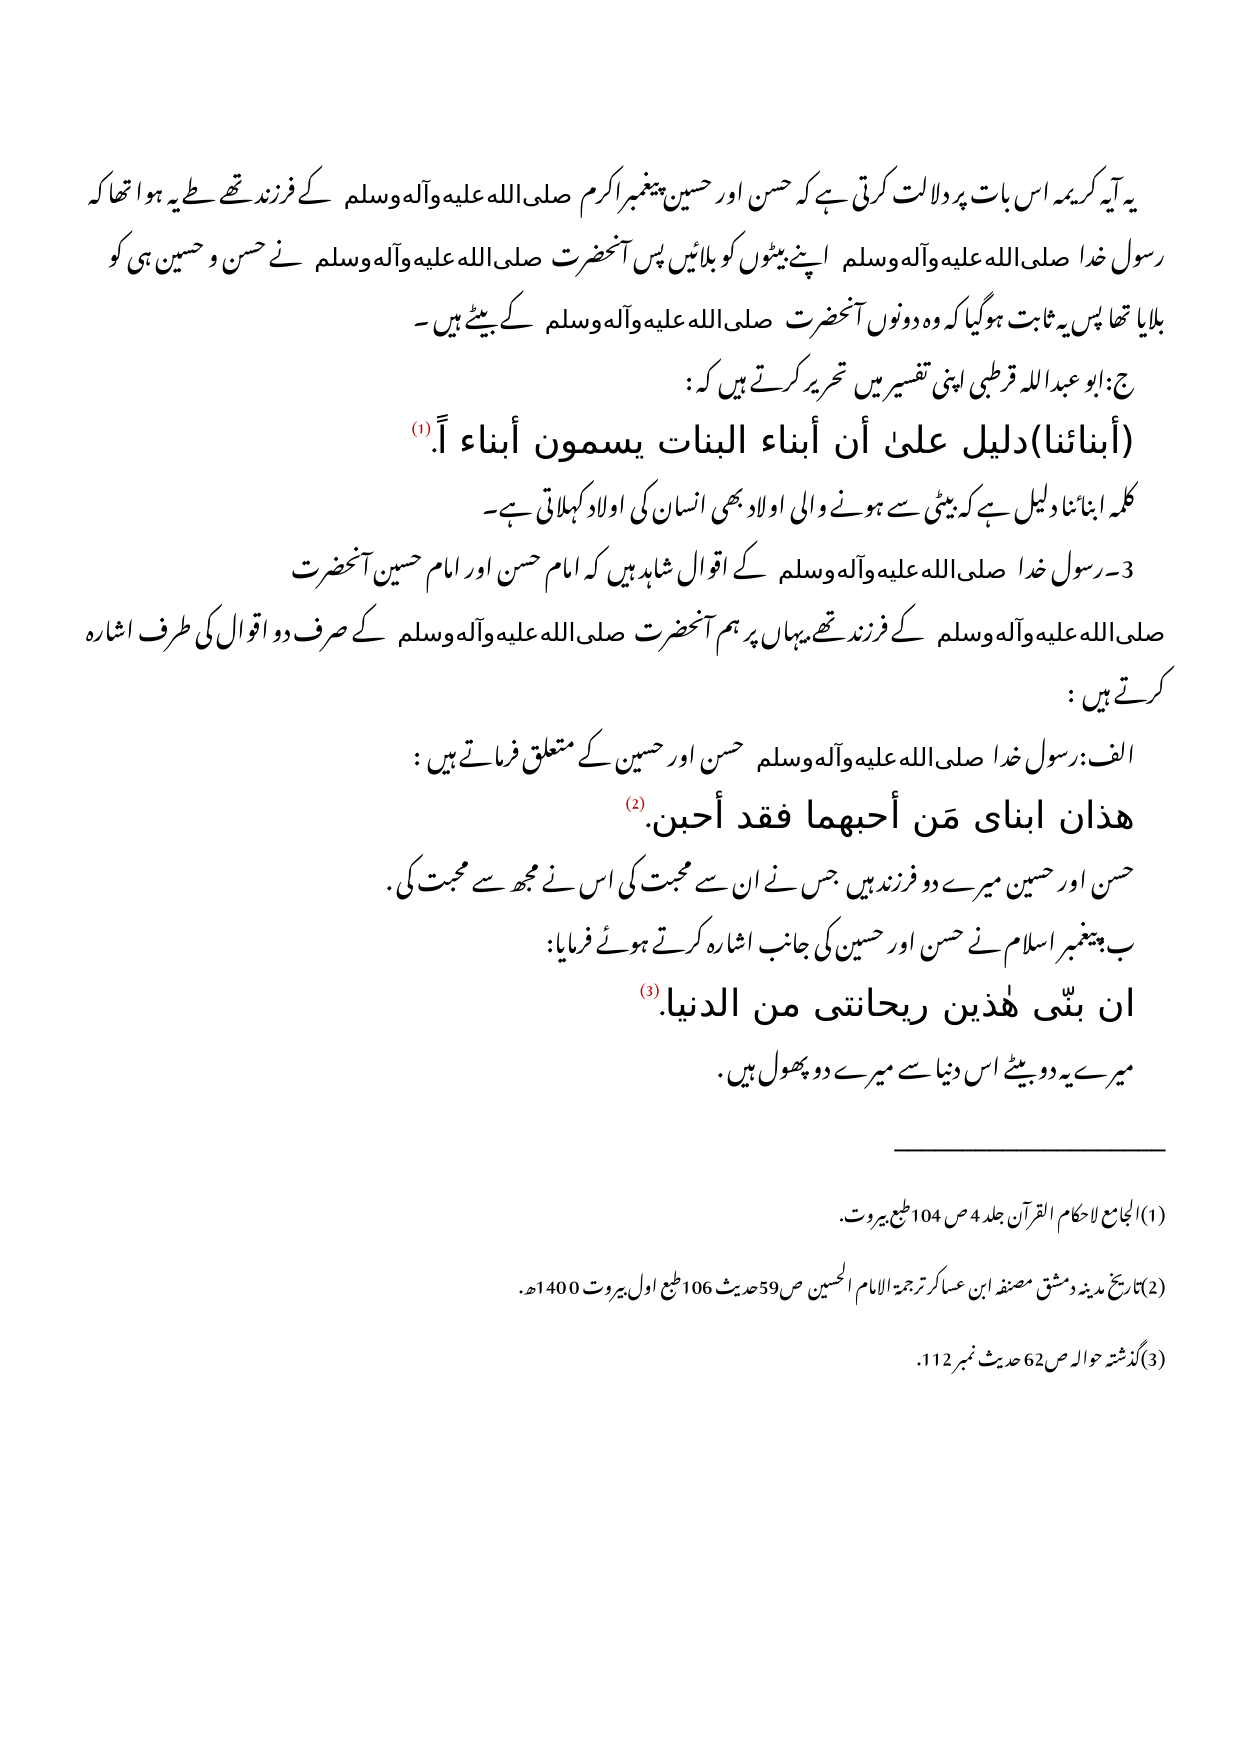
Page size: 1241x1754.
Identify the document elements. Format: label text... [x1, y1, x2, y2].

text (2)تاریخ مدینہ دمشق مصنفہ ابن عساکر ترجمة الامام الحسین ـ ص59حدیث 106طبع اول بیروت 0 140ھ. [75, 1258, 1165, 1305]
text حسن اور حسین میرے دو فرزند ہیں جس نے ان سے محبت کی اس نے مجھ سے محبت کی . [75, 844, 1165, 906]
text الف:رسول خدا صلى‌الله‌عليه‌وآله‌وسلم حسن اور حسین کے متعلق فرماتے ہیں : [75, 719, 1165, 781]
text (1)الجامع لاحکام القرآن جلد 4 ص 104طبع بیروت. [75, 1186, 1165, 1233]
text ج:ابو عبداللہ قرطبی اپنی تفسیر میں تحریر کرتے ہیں کہ : [75, 344, 1165, 406]
text میرے یہ دو بیٹے اس دنیا سے میرے دو پھول ہیں . [75, 1031, 1165, 1094]
text (3)گذشتہ حوالہ ص62 حدیث نمبر 112. [75, 1330, 1165, 1377]
text ____________________ [75, 1094, 1165, 1161]
text کلمہ ابنائنا دلیل ہے کہ بیٹی سے ہونے والی اولاد بھی انسان کی اولاد کہلاتی ہے۔ [75, 469, 1165, 531]
text یہ آیہ کریمہ اس بات پر دلالت کرتی ہے کہ حسن اور حسین پیغمبراکرم صلى‌الله‌عليه‌وآله‌وسلم کے فرزند تھے طے یہ ہوا تھا کہ رسول خدا صلى‌الله‌عليه‌وآله‌وسلم اپنے بیٹوں کو بلائیں پس آنحضرت صلى‌الله‌عليه‌وآله‌وسلم نے حسن و حسین ہی کو بلایا تھا پس یہ ثابت ہوگیا کہ وہ دونوں آنحضرت صلى‌الله‌عليه‌وآله‌وسلم کے بیٹے ہیں ۔ [75, 156, 1165, 344]
text ب:پیغمبر اسلام نے حسن اور حسین کی جانب اشارہ کرتے ہوئے فرمایا: [75, 906, 1165, 969]
text 3۔رسول خدا صلى‌الله‌عليه‌وآله‌وسلم کے اقوال شاہد ہیں کہ امام حسن اور امام حسین آنحضرت صلى‌الله‌عليه‌وآله‌وسلم کے فرزند تھے.یہاں پر ہم آنحضرت صلى‌الله‌عليه‌وآله‌وسلم کے صرف دو اقوال کی طرف اشارہ کرتے ہیں : [75, 531, 1165, 719]
text (أبنائنا)دلیل علیٰ أن أبناء البنات یسمون أبناء اً.(1) [75, 406, 1165, 469]
text ان بنّى هٰذین ریحانتى من الدنیا.(3) [75, 969, 1165, 1031]
text هذان ابناى مَن أحبهما فقد أحبن.(2) [75, 781, 1165, 844]
